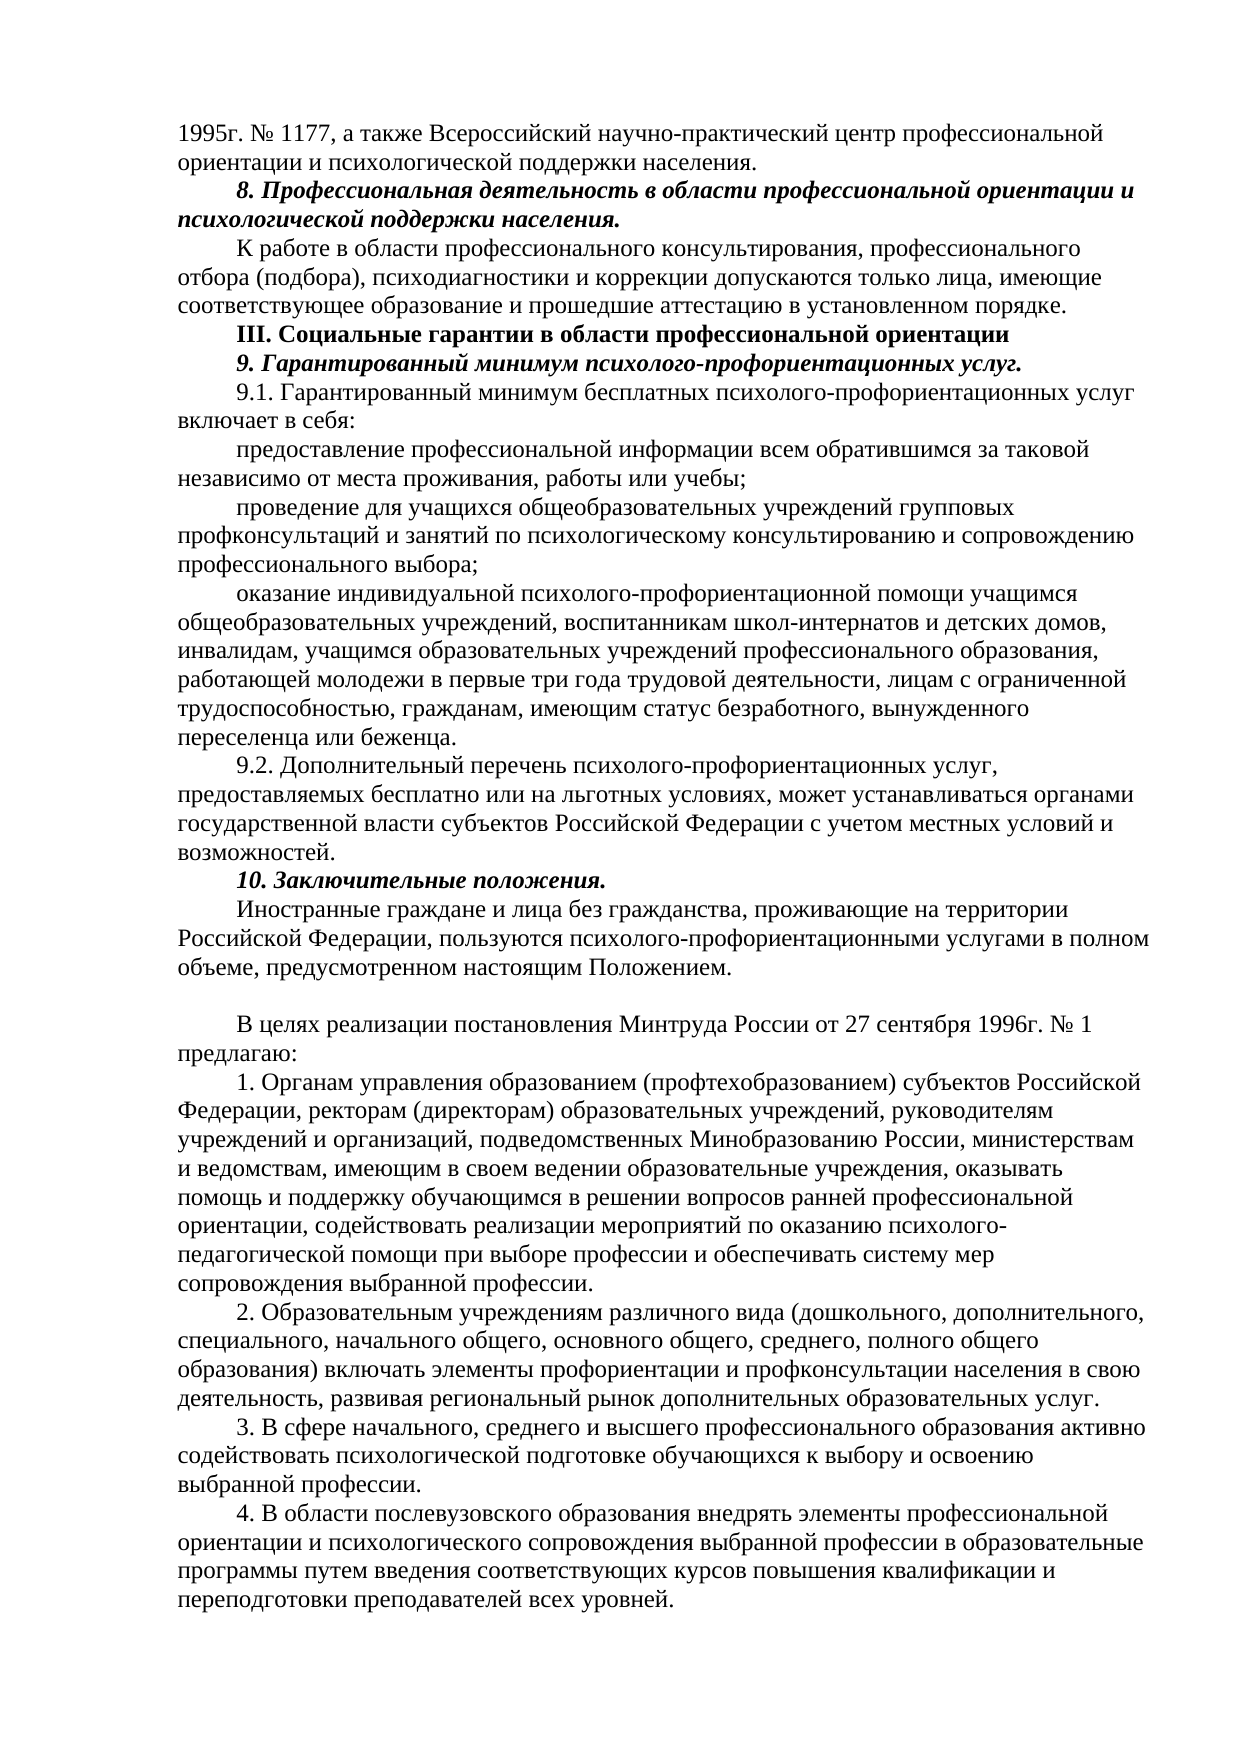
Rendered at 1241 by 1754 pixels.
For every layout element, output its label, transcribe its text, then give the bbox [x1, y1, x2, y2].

text 4. В области послевузовского образования внедрять элементы профессиональной ориентации и психологического сопровождения выбранной профессии в образовательные программы путем введения соответствующих курсов повышения квалификации и переподготовки преподавателей всех уровней. [177, 1498, 1152, 1613]
text В целях реализации постановления Минтруда России от 27 сентября 1996г. № 1 предлагаю: [177, 1009, 1152, 1067]
text оказание индивидуальной психолого-профориентационной помощи учащимся общеобразовательных учреждений, воспитанникам школ-интернатов и детских домов, инвалидам, учащимся образовательных учреждений профессионального образования, работающей молодежи в первые три года трудовой деятельности, лицам с ограниченной трудоспособностью, гражданам, имеющим статус безработного, вынужденного переселенца или беженца. [177, 578, 1152, 751]
text 2. Образовательным учреждениям различного вида (дошкольного, дополнительного, специального, начального общего, основного общего, среднего, полного общего образования) включать элементы профориентации и профконсультации населения в свою деятельность, развивая региональный рынок дополнительных образовательных услуг. [177, 1297, 1152, 1412]
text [177, 118, 1152, 176]
text 8. Профессиональная деятельность в области профессиональной ориентации и психологической поддержки населения. [177, 176, 1152, 233]
text предоставление профессиональной информации всем обратившимся за таковой независимо от места проживания, работы или учебы; [177, 434, 1152, 492]
text 10. Заключительные положения. [177, 866, 1152, 894]
text проведение для учащихся общеобразовательных учреждений групповых профконсультаций и занятий по психологическому консультированию и сопровождению профессионального выбора; [177, 492, 1152, 578]
text 9.2. Дополнительный перечень психолого-профориентационных услуг, предоставляемых бесплатно или на льготных условиях, может устанавливаться органами государственной власти субъектов Российской Федерации с учетом местных условий и возможностей. [177, 751, 1152, 866]
text 9. Гарантированный минимум психолого-профориентационных услуг. [177, 348, 1152, 377]
text 1. Органам управления образованием (профтехобразованием) субъектов Российской Федерации, ректорам (директорам) образовательных учреждений, руководителям учреждений и организаций, подведомственных Минобразованию России, министерствам и ведомствам, имеющим в своем ведении образовательные учреждения, оказывать помощь и поддержку обучающимся в решении вопросов ранней профессиональной ориентации, содействовать реализации мероприятий по оказанию психолого-педагогической помощи при выборе профессии и обеспечивать систему мер сопровождения выбранной профессии. [177, 1067, 1152, 1297]
text 9.1. Гарантированный минимум бесплатных психолого-профориентационных услуг включает в себя: [177, 377, 1152, 434]
text III. Социальные гарантии в области профессиональной ориентации [177, 319, 1152, 348]
text 3. В сфере начального, среднего и высшего профессионального образования активно содействовать психологической подготовке обучающихся к выбору и освоению выбранной профессии. [177, 1412, 1152, 1498]
text Иностранные граждане и лица без гражданства, проживающие на территории Российской Федерации, пользуются психолого-профориентационными услугами в полном объеме, предусмотренном настоящим Положением. [177, 894, 1152, 981]
text К работе в области профессионального консультирования, профессионального отбора (подбора), психодиагностики и коррекции допускаются только лица, имеющие соответствующее образование и прошедшие аттестацию в установленном порядке. [177, 233, 1152, 319]
